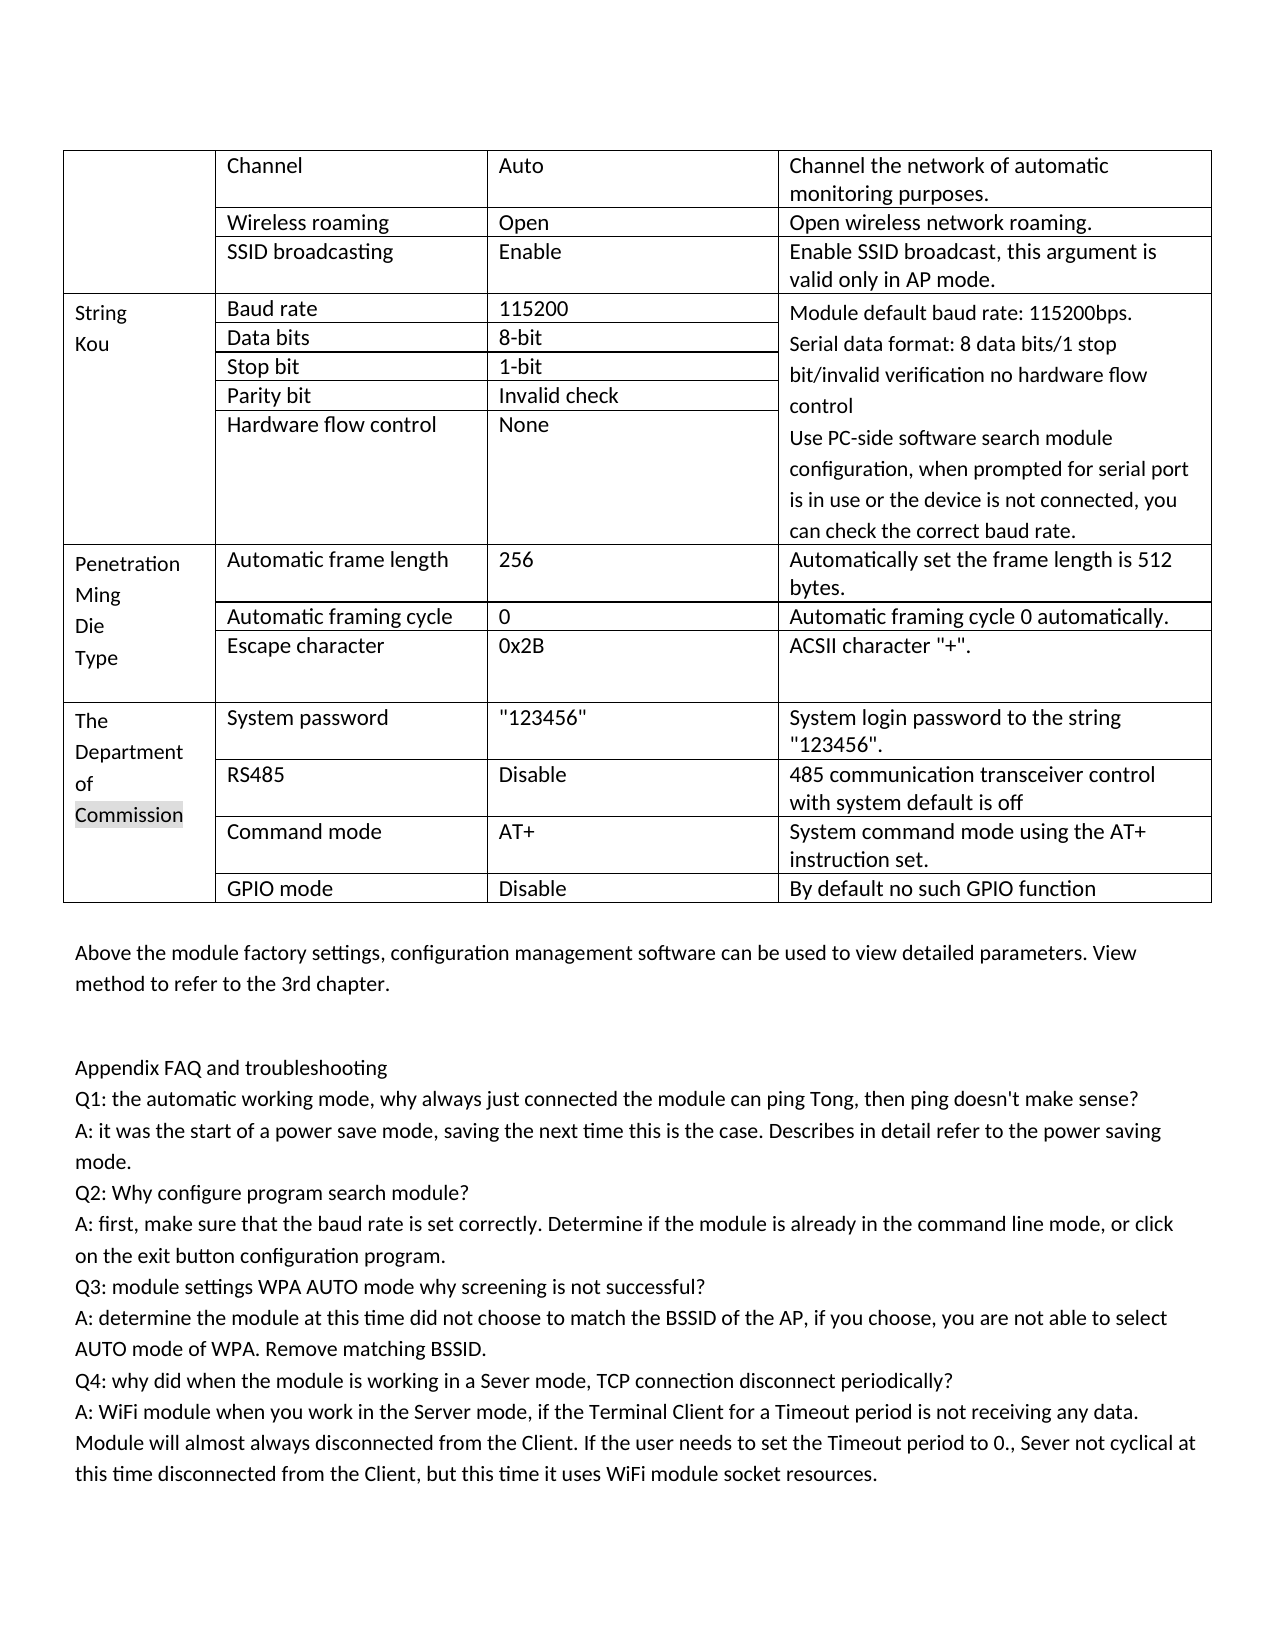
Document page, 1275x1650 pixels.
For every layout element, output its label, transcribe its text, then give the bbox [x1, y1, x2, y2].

table_cell Parity bit [216, 381, 487, 409]
table_cell By default no such GPIO function [779, 874, 1211, 902]
table_cell Invalid check [488, 381, 778, 409]
table_cell System command mode using the AT+ instruction set. [779, 817, 1211, 873]
table_cell None [488, 411, 778, 544]
table_cell Auto [488, 151, 778, 207]
table_cell Channel [216, 151, 487, 207]
table_cell Data bits [216, 323, 487, 351]
table_cell Disable [488, 760, 778, 816]
table_cell Automatic framing cycle [216, 603, 487, 630]
text Q2: Why configure program search module? [75, 1175, 1200, 1206]
table_cell Enable SSID broadcast, this argument is valid only in AP mode. [779, 237, 1211, 293]
table_cell Automatic frame length [216, 545, 487, 601]
table_cell 115200 [488, 294, 778, 322]
table_cell ACSII character "+". [779, 631, 1211, 702]
table_cell Open wireless network roaming. [779, 208, 1211, 236]
table_cell Automatic framing cycle 0 automatically. [779, 603, 1211, 630]
table_cell Hardware flow control [216, 411, 487, 544]
table_cell 0x2B [488, 631, 778, 702]
table_cell Automatically set the frame length is 512 bytes. [779, 545, 1211, 601]
table_cell Command mode [216, 817, 487, 873]
table_cell AT+ [488, 817, 778, 873]
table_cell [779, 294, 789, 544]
table_cell Open [488, 208, 778, 236]
table_cell Channel the network of automatic monitoring purposes. [779, 151, 1211, 207]
table_cell System password [216, 703, 487, 759]
text Q1: the automatic working mode, why always just connected the module can ping Tong, then ping doesn't make sense? [75, 1081, 1200, 1112]
table_cell 1-bit [488, 353, 778, 380]
text Above the module factory settings, configuration management software can be used to view detailed parameters. View method to refer to the 3rd chapter. [75, 934, 1200, 997]
table_cell Stop bit [216, 353, 487, 380]
table_cell System login password to the string "123456". [779, 703, 1211, 759]
table_cell The Department of Commission [64, 703, 215, 902]
table_cell Escape character [216, 631, 487, 702]
table_cell 485 communication transceiver control with system default is off [779, 760, 1211, 816]
table_cell Disable [488, 874, 778, 902]
text A: WiFi module when you work in the Server mode, if the Terminal Client for a Timeout period is not receiving any data. Module will almost always disconnected from the Client. If the user needs to set the Timeout period to 0., Sever not cyclical at this time disconnected from the Client, but this time it uses WiFi module socket resources. [75, 1393, 1200, 1487]
table_cell "123456" [488, 703, 778, 759]
text A: determine the module at this time did not choose to match the BSSID of the AP, if you choose, you are not able to select AUTO mode of WPA. Remove matching BSSID. [75, 1300, 1200, 1362]
text A: it was the start of a power save mode, saving the next time this is the case. Describes in detail refer to the power saving mode. [75, 1112, 1200, 1175]
table_cell Wireless roaming [216, 208, 487, 236]
table_cell 8-bit [488, 323, 778, 351]
table_cell Enable [488, 237, 778, 293]
table_cell SSID broadcasting [216, 237, 487, 293]
table_cell Penetration Ming Die Type [64, 545, 215, 702]
table_cell RS485 [216, 760, 487, 816]
text Q3: module settings WPA AUTO mode why screening is not successful? [75, 1268, 1200, 1300]
table_cell 256 [488, 545, 778, 601]
text Q4: why did when the module is working in a Sever mode, TCP connection disconnect periodically? [75, 1362, 1200, 1393]
table_cell GPIO mode [216, 874, 487, 902]
table_cell String Kou [64, 294, 215, 544]
text Appendix FAQ and troubleshooting [75, 1050, 1200, 1081]
table_cell 0 [488, 603, 778, 630]
table_cell Baud rate [216, 294, 487, 322]
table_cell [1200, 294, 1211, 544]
text A: first, make sure that the baud rate is set correctly. Determine if the module is already in the command line mode, or click on the exit button configuration program. [75, 1206, 1200, 1268]
